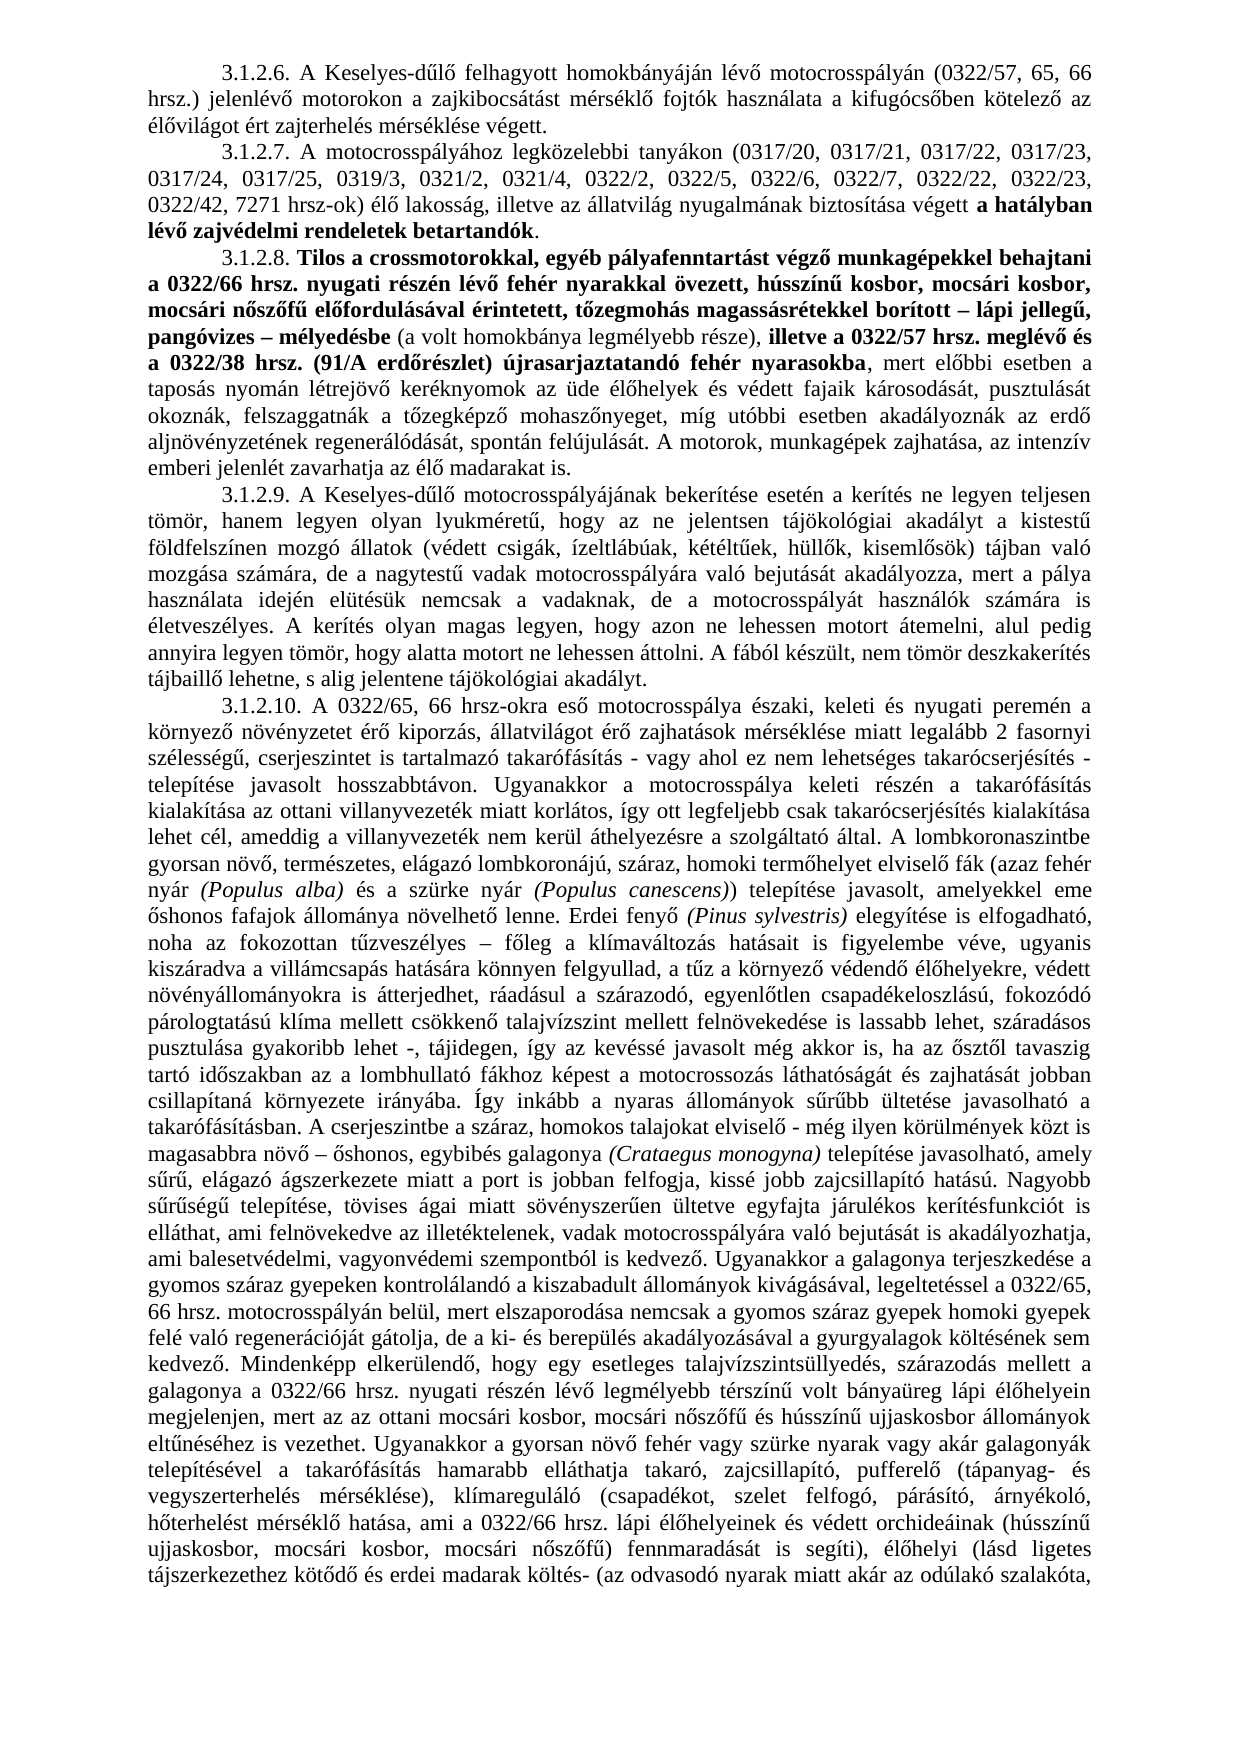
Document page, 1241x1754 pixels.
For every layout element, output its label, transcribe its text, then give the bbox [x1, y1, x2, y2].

text 3.1.2.9. A Keselyes-dűlő motocrosspályájának bekerítése esetén a kerítés ne legyen teljesen tömör, hanem legyen olyan lyukméretű, hogy az ne jelentsen tájökológiai akadályt a kistestű földfelszínen mozgó állatok (védett csigák, ízeltlábúak, kétéltűek, hüllők, kisemlősök) tájban való mozgása számára, de a nagytestű vadak motocrosspályára való bejutását akadályozza, mert a pálya használata idején elütésük nemcsak a vadaknak, de a motocrosspályát használók számára is életveszélyes. A kerítés olyan magas legyen, hogy azon ne lehessen motort átemelni, alul pedig annyira legyen tömör, hogy alatta motort ne lehessen áttolni. A fából készült, nem tömör deszkakerítés tájbaillő lehetne, s alig jelentene tájökológiai akadályt. [148, 481, 1093, 692]
text 3.1.2.7. A motocrosspályához legközelebbi tanyákon (0317/20, 0317/21, 0317/22, 0317/23, 0317/24, 0317/25, 0319/3, 0321/2, 0321/4, 0322/2, 0322/5, 0322/6, 0322/7, 0322/22, 0322/23, 0322/42, 7271 hrsz-ok) élő lakosság, illetve az állatvilág nyugalmának biztosítása végett a hatályban lévő zajvédelmi rendeletek betartandók. [148, 138, 1093, 244]
text 3.1.2.8. Tilos a crossmotorokkal, egyéb pályafenntartást végző munkagépekkel behajtani a 0322/66 hrsz. nyugati részén lévő fehér nyarakkal övezett, hússzínű kosbor, mocsári kosbor, mocsári nőszőfű előfordulásával érintetett, tőzegmohás magassásrétekkel borított – lápi jellegű, pangóvizes – mélyedésbe (a volt homokbánya legmélyebb része), illetve a 0322/57 hrsz. meglévő és a 0322/38 hrsz. (91/A erdőrészlet) újrasarjaztatandó fehér nyarasokba, mert előbbi esetben a taposás nyomán létrejövő keréknyomok az üde élőhelyek és védett fajaik károsodását, pusztulását okoznák, felszaggatnák a tőzegképző mohaszőnyeget, míg utóbbi esetben akadályoznák az erdő aljnövényzetének regenerálódását, spontán felújulását. A motorok, munkagépek zajhatása, az intenzív emberi jelenlét zavarhatja az élő madarakat is. [148, 244, 1093, 481]
text 3.1.2.6. A Keselyes-dűlő felhagyott homokbányáján lévő motocrosspályán (0322/57, 65, 66 hrsz.) jelenlévő motorokon a zajkibocsátást mérséklő fojtók használata a kifugócsőben kötelező az élővilágot ért zajterhelés mérséklése végett. [148, 59, 1093, 138]
